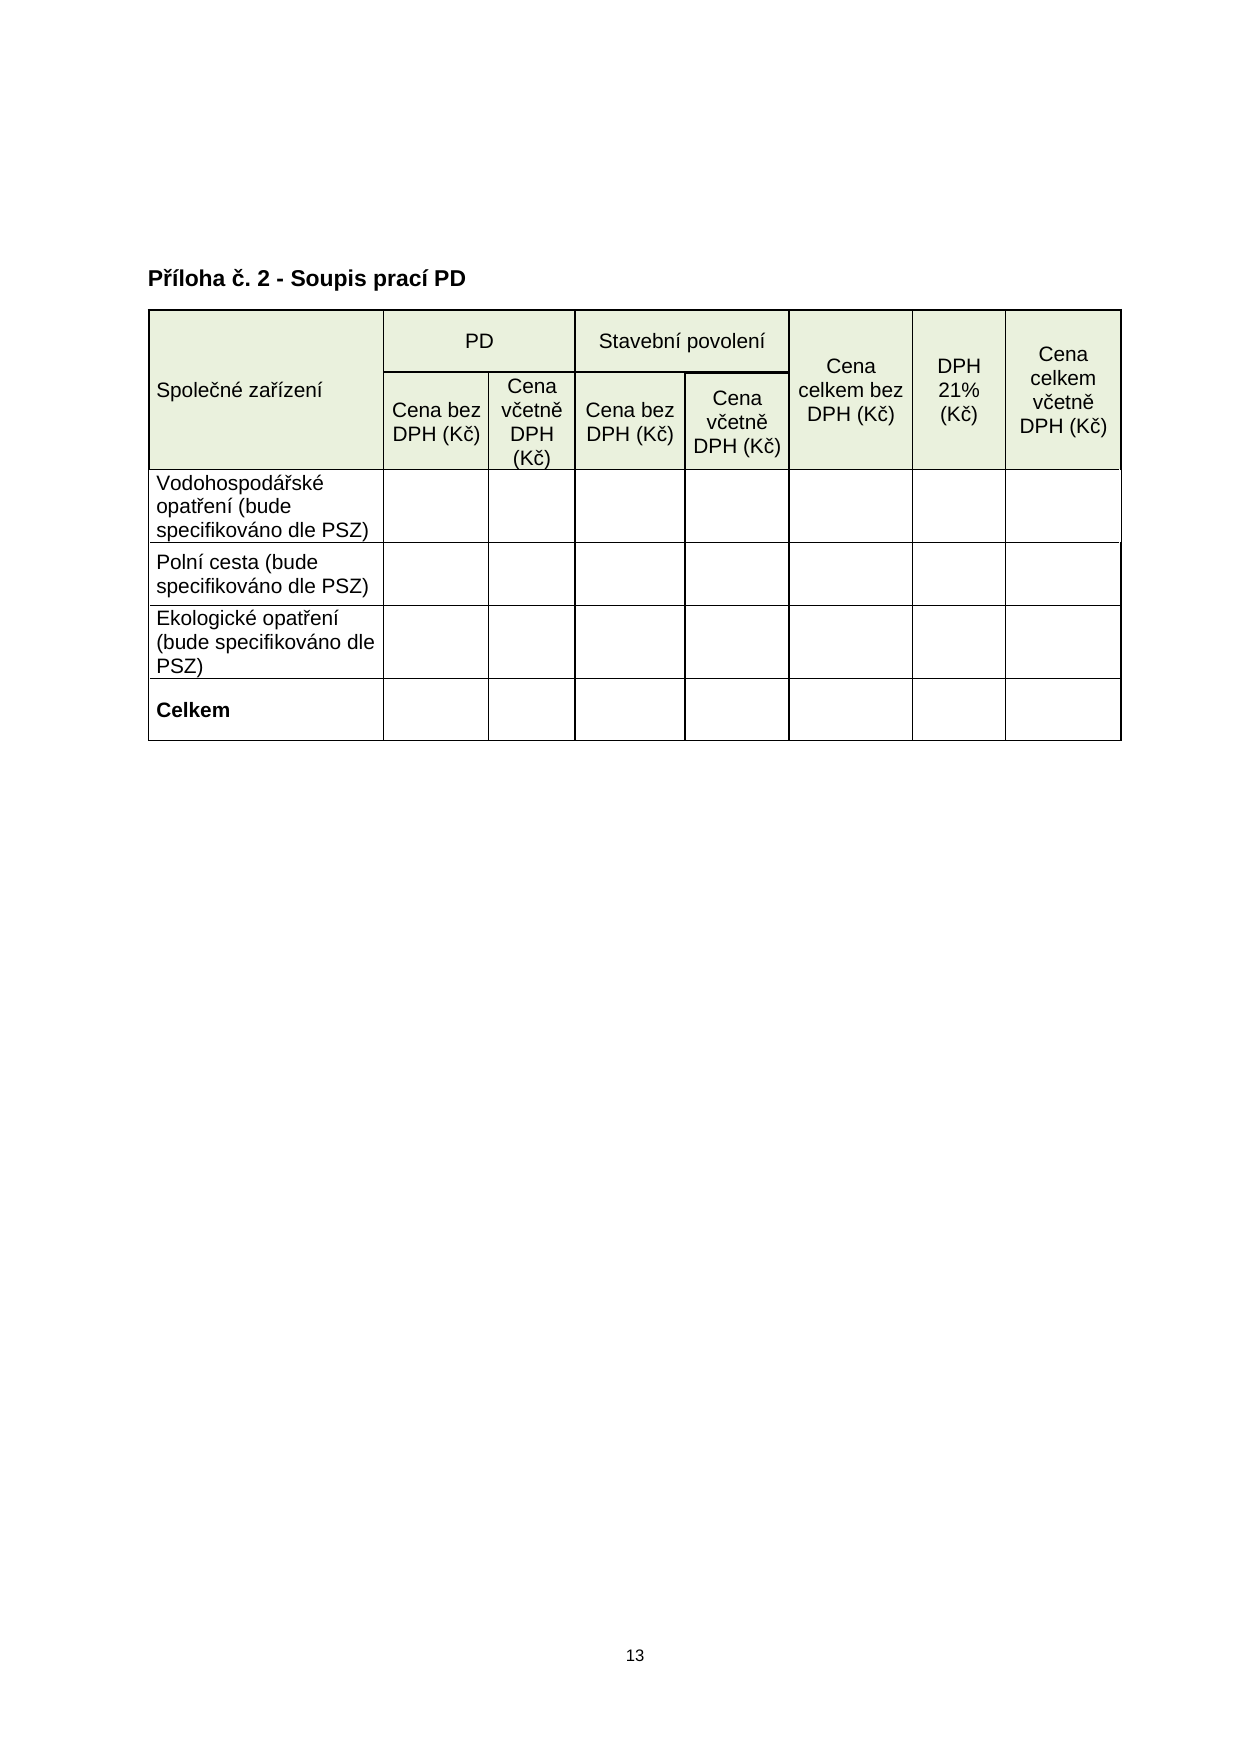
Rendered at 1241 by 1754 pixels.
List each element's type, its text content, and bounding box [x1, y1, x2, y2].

table_cell Cena bez DPH (Kč) [384, 373, 488, 469]
table_cell [790, 470, 912, 542]
table_cell Celkem [149, 678, 383, 740]
table_cell [576, 679, 684, 740]
table_cell [489, 543, 574, 605]
table_cell [686, 606, 788, 678]
table_cell [686, 470, 788, 542]
table_cell [489, 679, 574, 740]
table_cell [1006, 606, 1120, 678]
table_cell [576, 606, 684, 678]
table_header DPH 21% (Kč) [913, 311, 1005, 469]
table_cell Polní cesta (bude specifikováno dle PSZ) [149, 542, 383, 605]
table_cell Cena včetně DPH (Kč) [489, 373, 574, 469]
table_cell [913, 543, 1005, 605]
table_cell [790, 679, 912, 740]
table_header Cena celkem bez DPH (Kč) [790, 311, 912, 469]
table_cell [913, 606, 1005, 678]
table_cell [1006, 679, 1120, 740]
table_cell [576, 543, 684, 605]
table_cell [1006, 542, 1120, 605]
table_cell [384, 543, 488, 605]
table_cell [576, 470, 684, 542]
table_cell [489, 470, 574, 542]
table_header Cena celkem včetně DPH (Kč) [1006, 311, 1120, 469]
table_cell [913, 679, 1005, 740]
table_cell Ekologické opatření (bude specifikováno dle PSZ) [149, 605, 383, 678]
table_cell [384, 606, 488, 678]
table_cell [384, 679, 488, 740]
list Příloha č. 2 - Soupis prací PD [148, 265, 1122, 291]
table_header PD [384, 311, 574, 371]
table_cell Cena bez DPH (Kč) [576, 373, 684, 469]
table_cell Vodohospodářské opatření (bude specifikováno dle PSZ) [149, 470, 383, 542]
table_cell [1006, 469, 1121, 542]
table_cell [790, 543, 912, 605]
table_header Stavební povolení [576, 311, 788, 371]
table_cell [686, 679, 788, 740]
table_header Společné zařízení [150, 311, 383, 469]
table_cell Cena včetně DPH (Kč) [686, 374, 788, 469]
table_cell [384, 470, 488, 542]
table_cell [790, 606, 912, 678]
table_cell [489, 606, 574, 678]
table_cell [686, 543, 788, 605]
table_cell [913, 470, 1005, 542]
